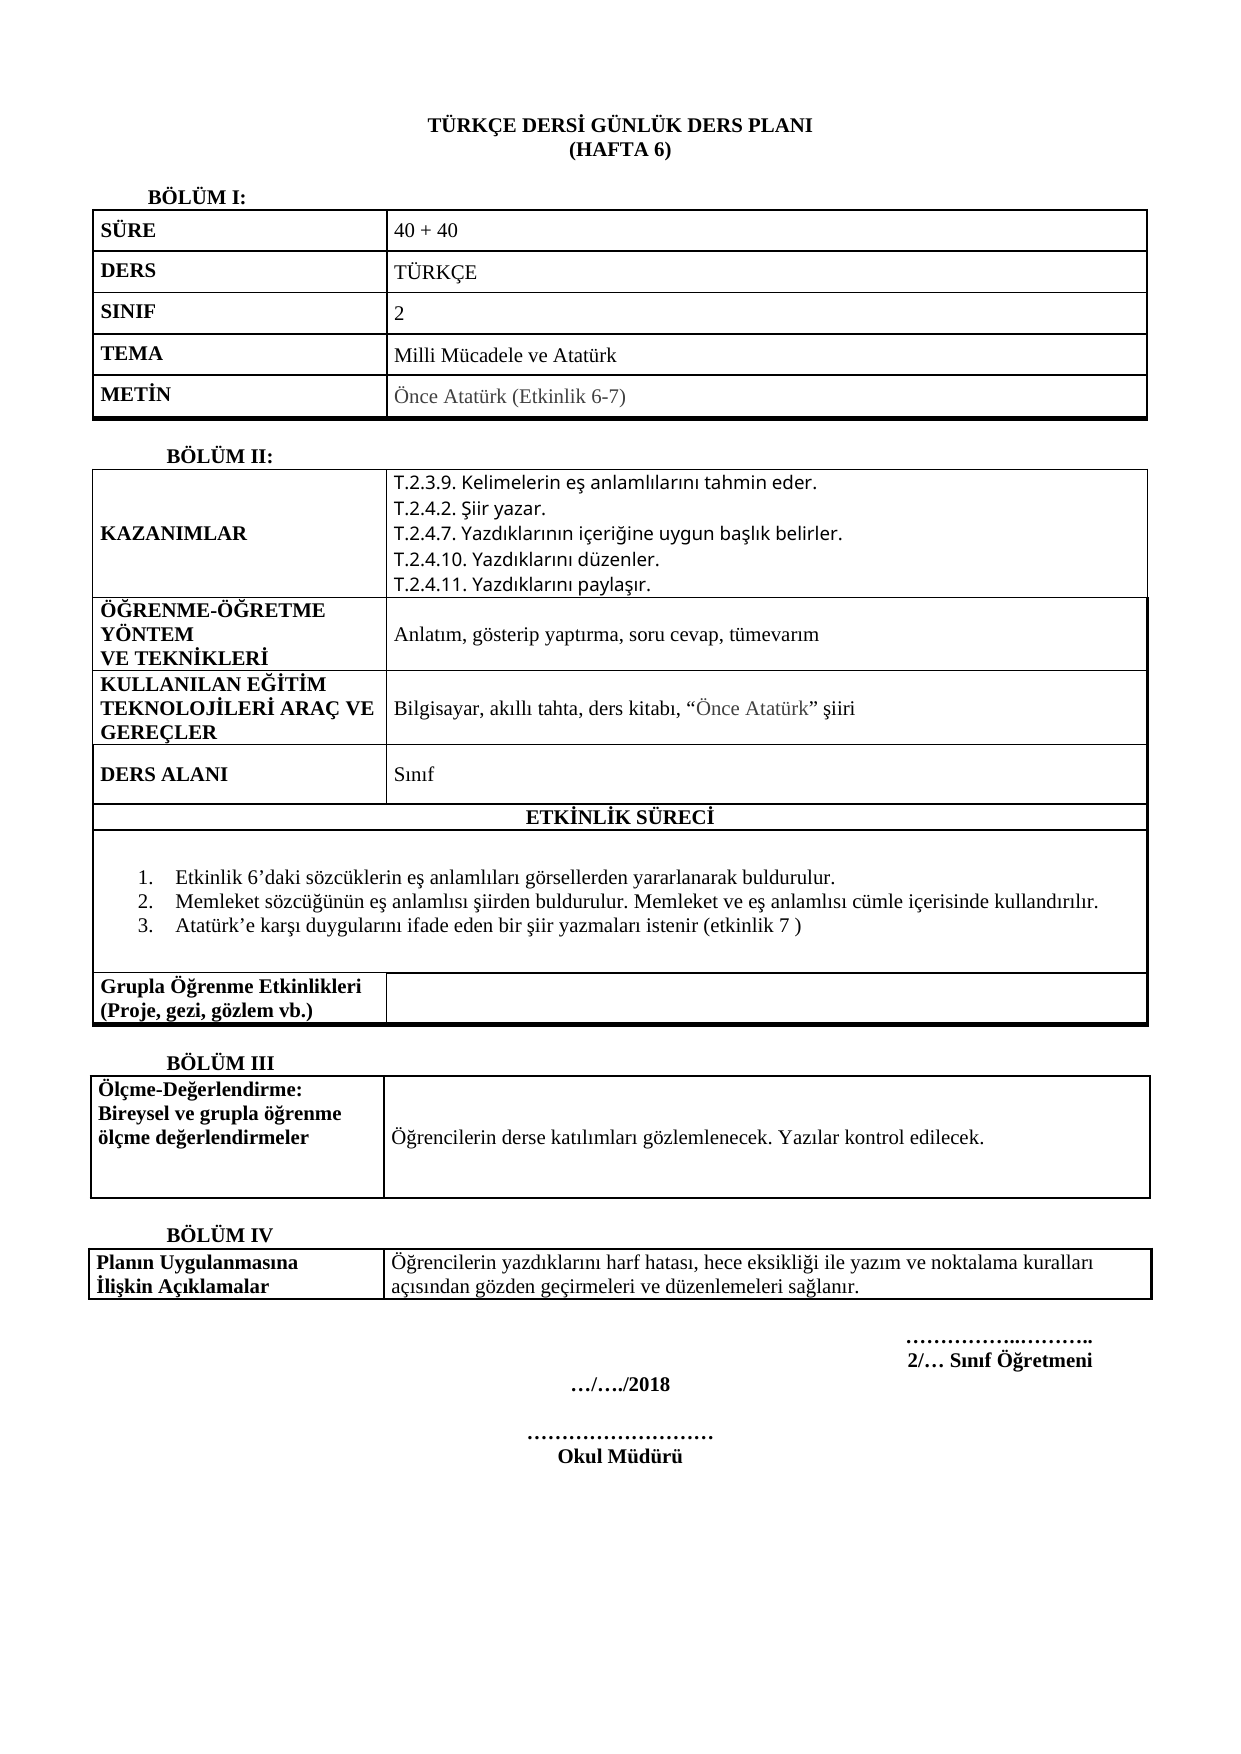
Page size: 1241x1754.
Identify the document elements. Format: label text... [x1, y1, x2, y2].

table_cell [387, 974, 1146, 1022]
table_cell Önce Atatürk (Etkinlik 6-7) [388, 376, 1146, 416]
text ……………..……….. [148, 1324, 1092, 1348]
table_cell ETKİNLİK SÜRECİ [94, 805, 1146, 829]
table_cell Milli Mücadele ve Atatürk [388, 335, 1146, 374]
text BÖLÜM II: [148, 444, 1092, 468]
text BÖLÜM I: [148, 185, 1092, 209]
table_header T.2.3.9. Kelimelerin eş anlamlılarını tahmin eder. T.2.4.2. Şiir yazar. T.2.4.7. Yazdıklarının içeriğine uygun başlık belirler. T.2.4.10. Yazdıklarını düzenler. T.2.4.11. Yazdıklarını paylaşır. [387, 470, 1147, 597]
text Okul Müdürü [148, 1444, 1092, 1468]
table_cell TÜRKÇE [388, 252, 1146, 292]
subtitle BÖLÜM IV [148, 1223, 1092, 1247]
text (HAFTA 6) [148, 137, 1092, 161]
table_cell DERS [94, 252, 386, 292]
table_cell TEMA [94, 335, 386, 374]
subtitle BÖLÜM III [148, 1051, 1092, 1075]
table_header Ölçme-Değerlendirme: Bireysel ve grupla öğrenme ölçme değerlendirmeler [92, 1077, 383, 1197]
table_cell Sınıf [387, 745, 1146, 803]
text …/…./2018 [148, 1372, 1092, 1396]
table_header Öğrencilerin yazdıklarını harf hatası, hece eksikliği ile yazım ve noktalama kuralları açısından gözden geçirmeleri ve düzenlemeleri sağlanır. [385, 1250, 1150, 1298]
text ……………………… [148, 1420, 1092, 1444]
table_header Öğrencilerin derse katılımları gözlemlenecek. Yazılar kontrol edilecek. [385, 1077, 1149, 1197]
table_cell ÖĞRENME-ÖĞRETME YÖNTEM VE TEKNİKLERİ [93, 598, 386, 670]
table_cell Etkinlik 6’daki sözcüklerin eş anlamlıları görsellerden yararlanarak buldurulur. Memleket sözcüğünün eş anlamlısı şiirden buldurulur. Memleket ve eş anlamlısı cümle içerisinde kullandırılır. Atatürk’e karşı duygularını ifade eden bir şiir yazmaları istenir (etkinlik 7 ) [94, 831, 1146, 972]
table_cell KULLANILAN EĞİTİM TEKNOLOJİLERİ ARAÇ VE GEREÇLER [93, 671, 386, 744]
table_header SÜRE [94, 211, 386, 250]
table_cell Bilgisayar, akıllı tahta, ders kitabı, “Önce Atatürk” şiiri [387, 671, 1146, 744]
table_header Planın Uygulanmasına İlişkin Açıklamalar [90, 1250, 383, 1298]
table_cell Anlatım, gösterip yaptırma, soru cevap, tümevarım [387, 598, 1146, 670]
table_cell SINIF [94, 293, 386, 333]
table_cell 2 [388, 293, 1146, 333]
table_header 40 + 40 [388, 211, 1146, 250]
table_cell Grupla Öğrenme Etkinlikleri (Proje, gezi, gözlem vb.) [94, 973, 386, 1022]
text 2/… Sınıf Öğretmeni [148, 1348, 1092, 1372]
table_cell METİN [94, 376, 386, 416]
table_cell DERS ALANI [94, 745, 386, 803]
text TÜRKÇE DERSİ GÜNLÜK DERS PLANI [148, 113, 1092, 137]
table_header KAZANIMLAR [93, 470, 386, 597]
